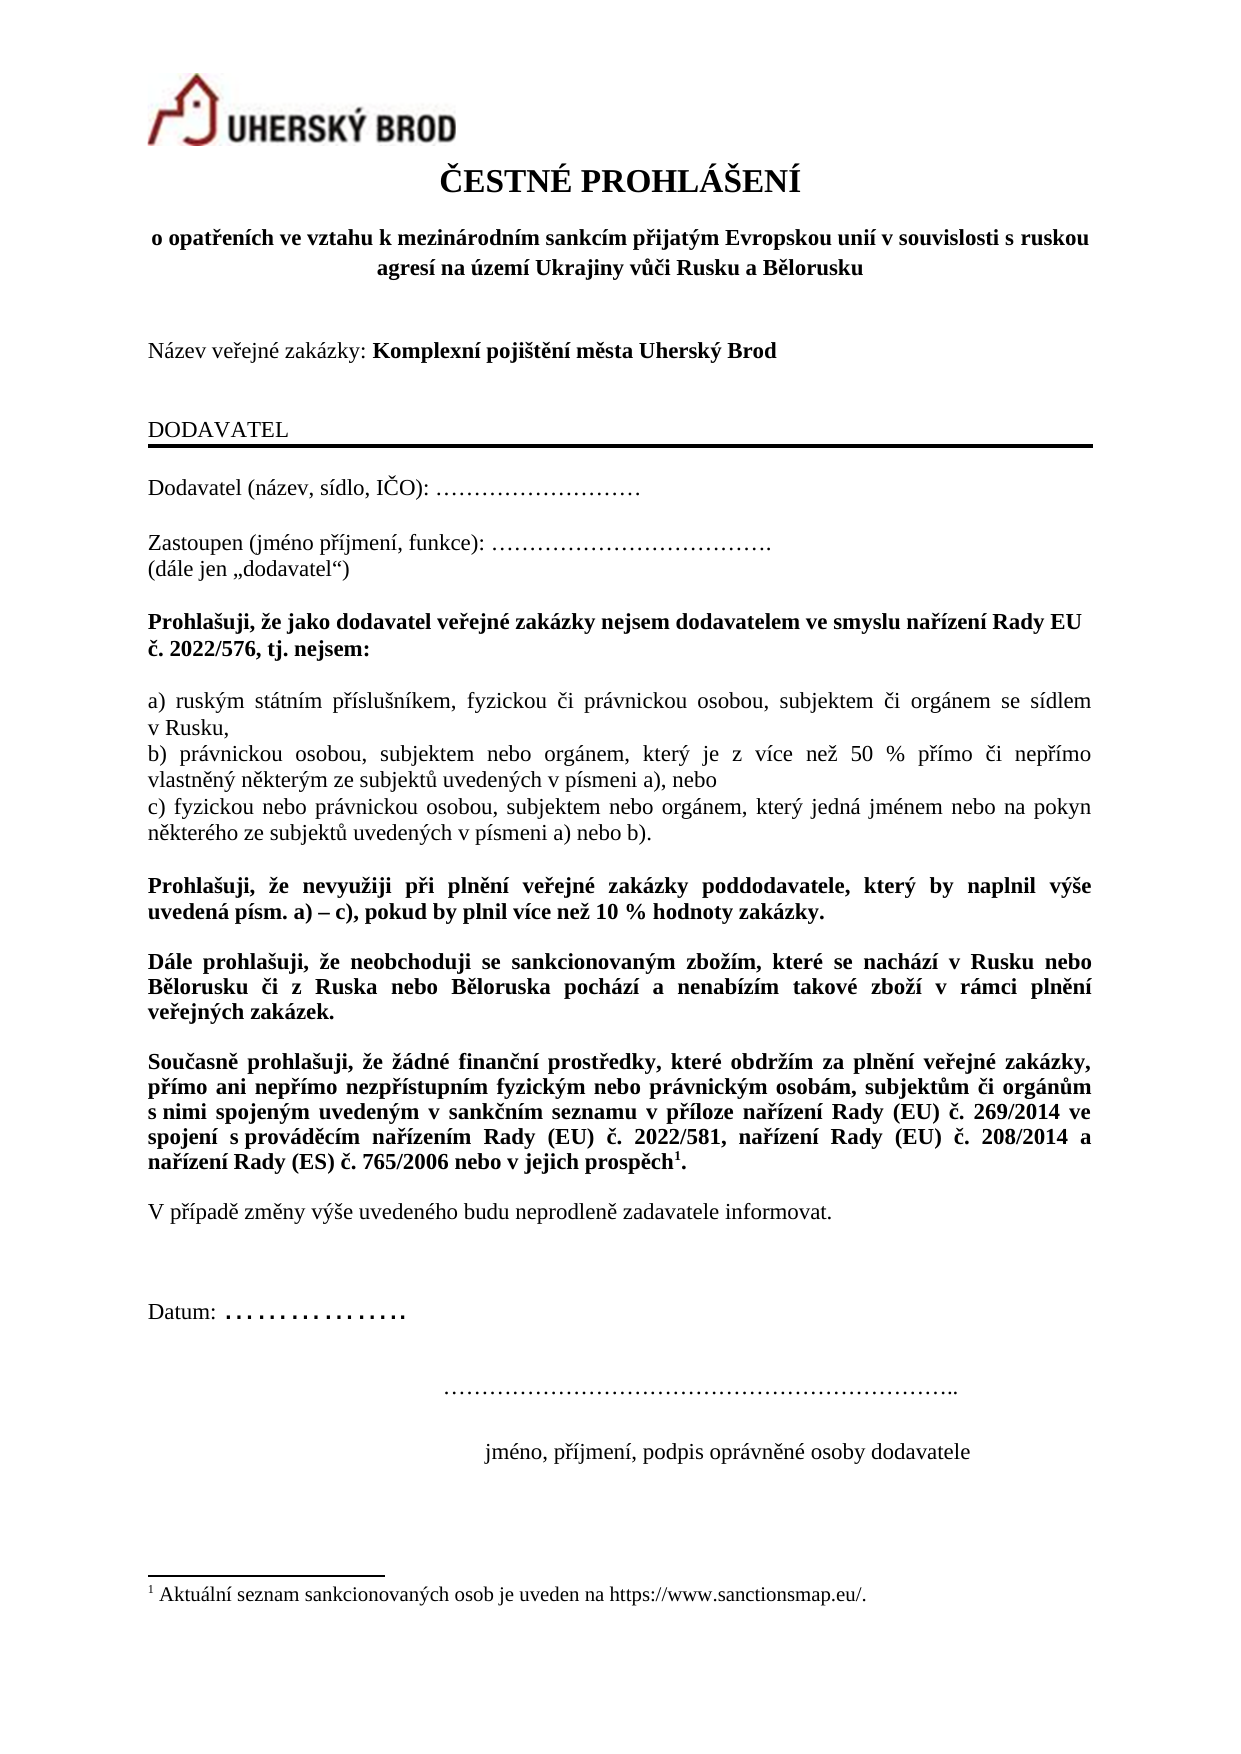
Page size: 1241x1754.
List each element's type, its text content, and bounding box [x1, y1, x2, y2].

subtitle Datum: …………….. [148, 1299, 1093, 1324]
text Prohlašuji, že jako dodavatel veřejné zakázky nejsem dodavatelem ve smyslu nařízení Rady EU č. 2022/576, tj. nejsem: [148, 608, 1093, 661]
text Prohlašuji, že nevyužiji při plnění veřejné zakázky poddodavatele, který by naplnil výše uvedená písm. a) – c), pokud by plnil více než 10 % hodnoty zakázky. [148, 872, 1093, 924]
text Název veřejné zakázky: Komplexní pojištění města Uherský Brod [148, 337, 1093, 363]
subtitle ČESTNÉ PROHLÁŠENÍ [148, 173, 1093, 198]
picture [147, 73, 456, 146]
text jméno, příjmení, podpis oprávněné osoby dodavatele [148, 1438, 1196, 1464]
text o opatřeních ve vztahu k mezinárodním sankcím přijatým Evropskou unií v souvislosti s ruskou agresí na území Ukrajiny vůči Rusku a Bělorusku [148, 224, 1093, 281]
text Zastoupen (jméno příjmení, funkce): ………………………………. [148, 529, 1093, 556]
subtitle V případě změny výše uvedeného budu neprodleně zadavatele informovat. [148, 1199, 1093, 1224]
text a) ruským státním příslušníkem, fyzickou či právnickou osobou, subjektem či orgánem se sídlem v Rusku, [148, 687, 1093, 740]
text Dodavatel (název, sídlo, IČO): ……………………… [148, 474, 1093, 500]
text DODAVATEL [148, 416, 1093, 444]
text c) fyzickou nebo právnickou osobou, subjektem nebo orgánem, který jedná jménem nebo na pokyn některého ze subjektů uvedených v písmeni a) nebo b). [148, 793, 1093, 845]
text b) právnickou osobou, subjektem nebo orgánem, který je z více než 50 % přímo či nepřímo vlastněný některým ze subjektů uvedených v písmeni a), nebo [148, 740, 1093, 793]
subtitle ………………………………………………………….. [443, 1374, 1093, 1399]
subtitle Dále prohlašuji, že neobchoduji se sankcionovaným zbožím, které se nachází v Rusku nebo Bělorusku či z Ruska nebo Běloruska pochází a nenabízím takové zboží v rámci plnění veřejných zakázek. [148, 949, 1093, 1024]
text (dále jen „dodavatel“) [148, 556, 1093, 582]
subtitle Současně prohlašuji, že žádné finanční prostředky, které obdržím za plnění veřejné zakázky, přímo ani nepřímo nezpřístupním fyzickým nebo právnickým osobám, subjektům či orgánům s nimi spojeným uvedeným v sankčním seznamu v příloze nařízení Rady (EU) č. 269/2014 ve spojení s prováděcím nařízením Rady (EU) č. 2022/581, nařízení Rady (EU) č. 208/2014 a nařízení Rady (ES) č. 765/2006 nebo v jejich prospěch. [148, 1049, 1093, 1174]
